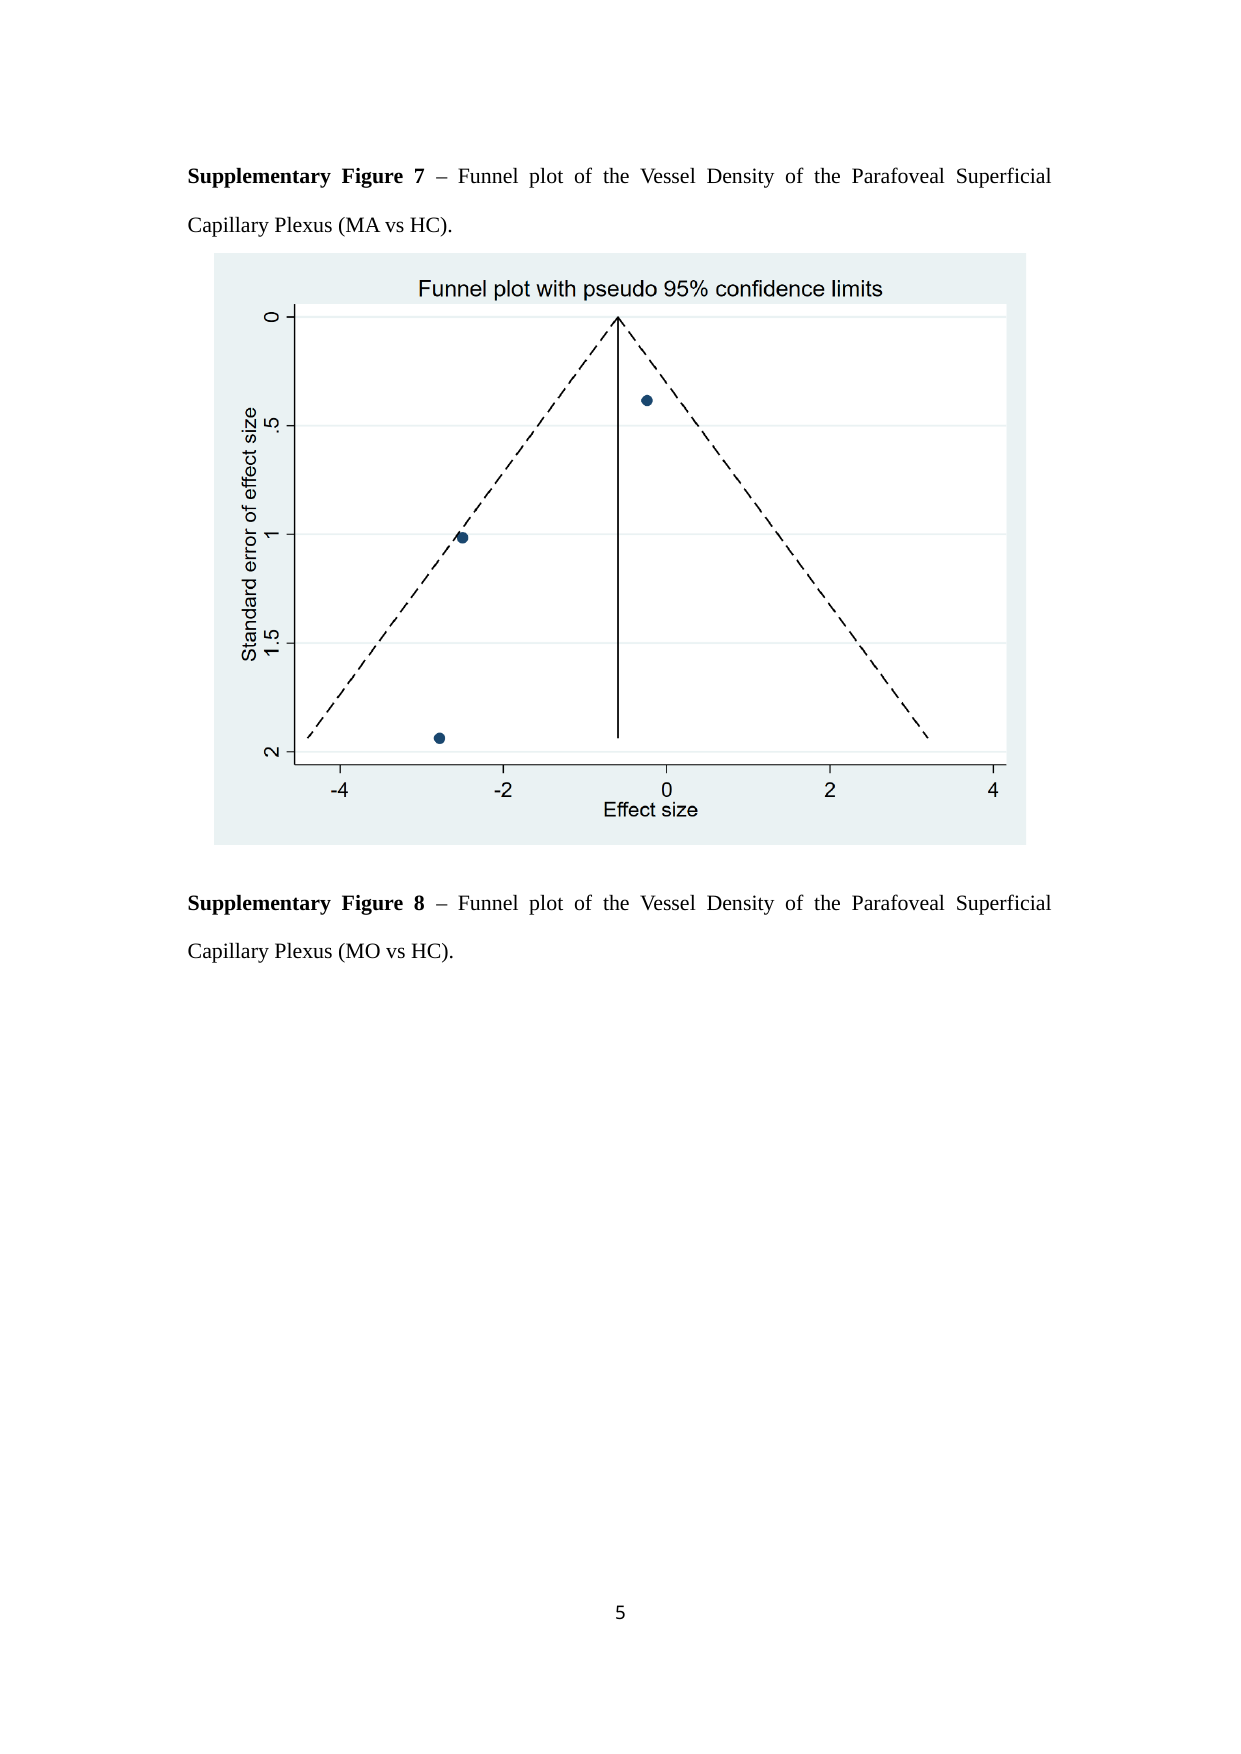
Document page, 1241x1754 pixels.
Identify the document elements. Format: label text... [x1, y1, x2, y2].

text Supplementary Figure 8 – Funnel plot of the Vessel Density of the Parafoveal Superficial Capillary Plexus (MO vs HC). [187, 886, 1053, 967]
picture [214, 253, 1027, 845]
text Supplementary Figure 7 – Funnel plot of the Vessel Density of the Parafoveal Superficial Capillary Plexus (MA vs HC). [187, 160, 1053, 241]
